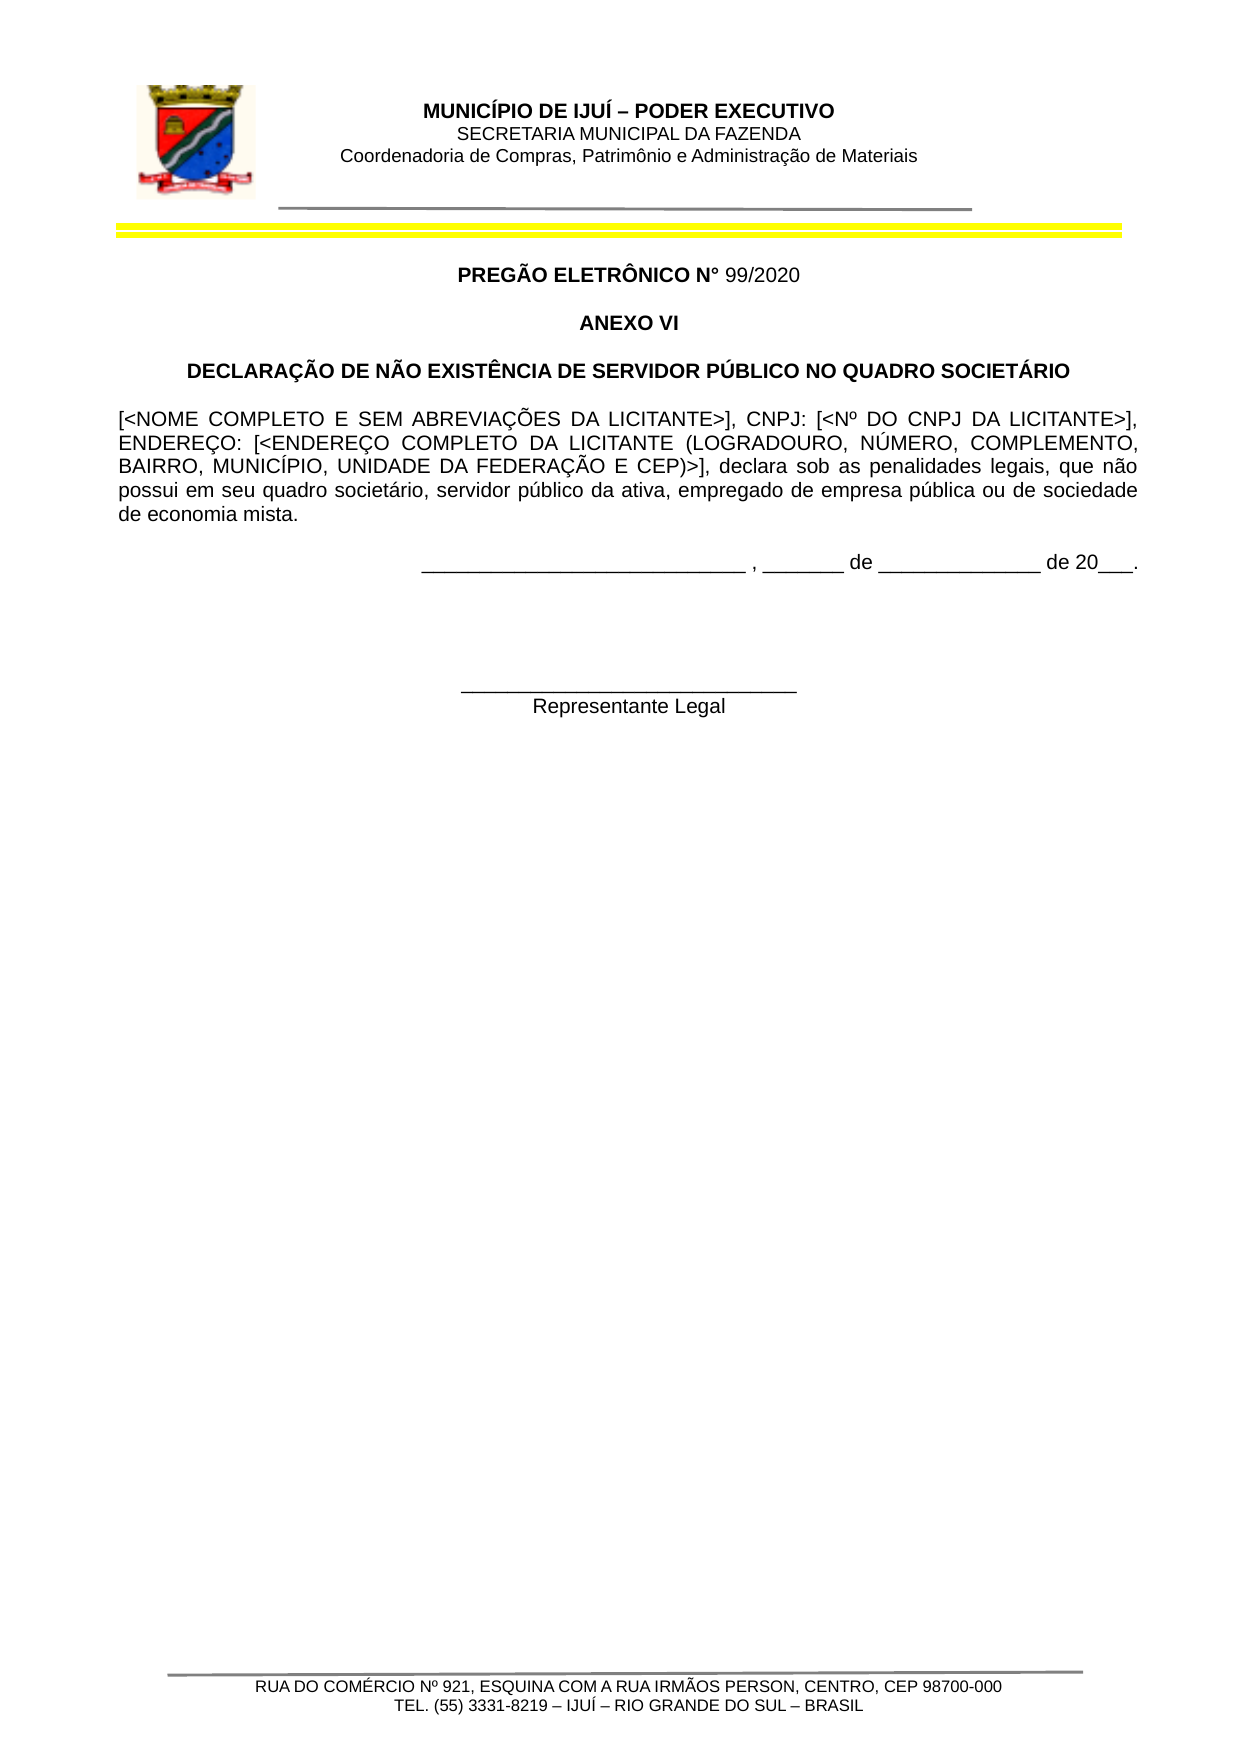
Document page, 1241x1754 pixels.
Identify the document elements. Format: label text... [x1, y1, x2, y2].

text PREGÃO ELETRÔNICO N° 99/2020 [118, 263, 1139, 287]
text _____________________________ [118, 670, 1139, 694]
text [<NOME COMPLETO E SEM ABREVIAÇÕES DA LICITANTE>], CNPJ: [<Nº DO CNPJ DA LICITANTE>], ENDEREÇO: [<ENDEREÇO COMPLETO DA LICITANTE (LOGRADOURO, NÚMERO, COMPLEMENTO, BAIRRO, MUNICÍPIO, UNIDADE DA FEDERAÇÃO E CEP)>], declara sob as penalidades legais, que não possui em seu quadro societário, servidor público da ativa, empregado de empresa pública ou de sociedade de economia mista. [118, 406, 1139, 526]
text ____________________________ , _______ de ______________ de 20___. [118, 550, 1139, 574]
text DECLARAÇÃO DE NÃO EXISTÊNCIA DE SERVIDOR PÚBLICO NO QUADRO SOCIETÁRIO [118, 358, 1139, 382]
picture [135, 85, 256, 202]
text Representante Legal [118, 694, 1139, 718]
text ANEXO VI [118, 311, 1139, 334]
